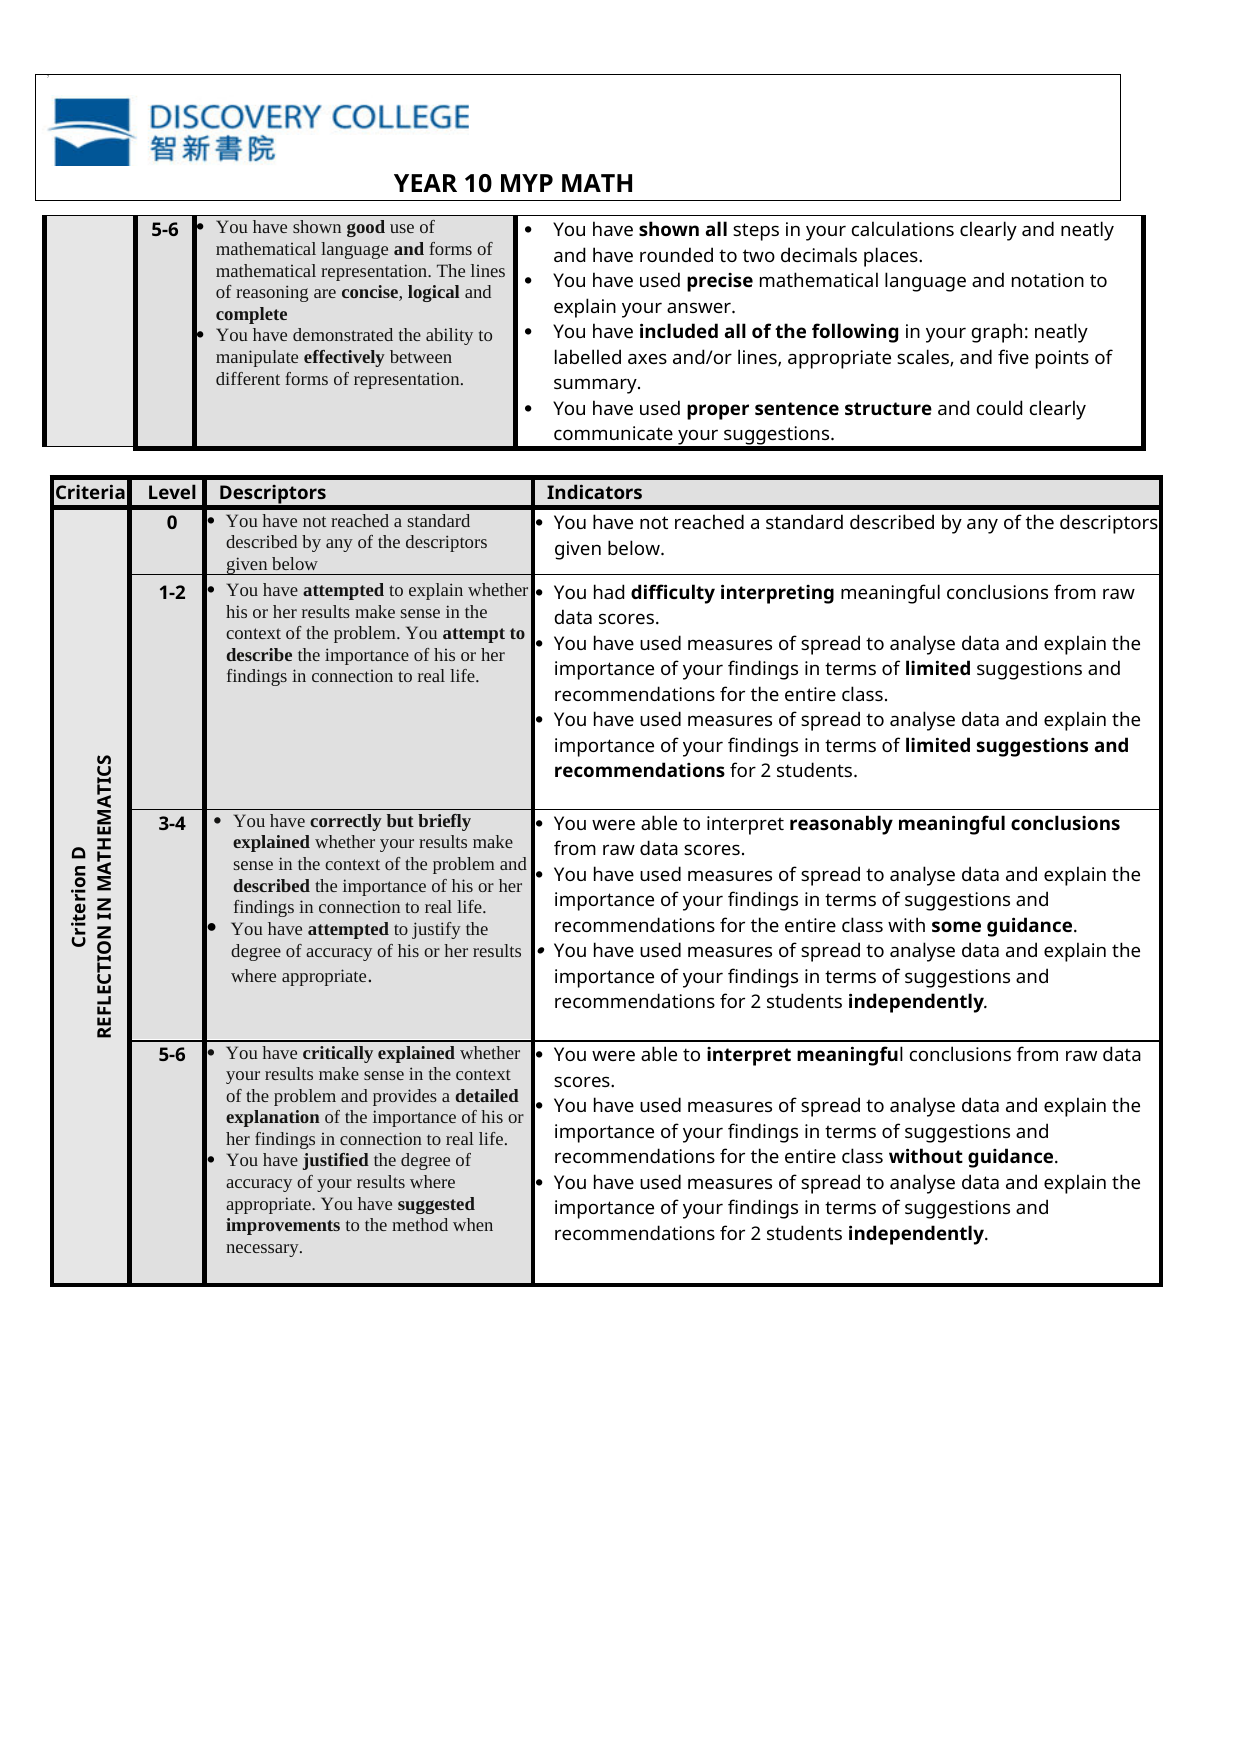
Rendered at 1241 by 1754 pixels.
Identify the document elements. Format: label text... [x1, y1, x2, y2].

picture [41, 95, 471, 166]
table_cell You were able to interpret reasonably meaningful conclusions from raw data scores. You have used measures of spread to analyse data and explain the importance of your findings in terms of suggestions and recommendations for the entire class with some guidance. You have used measures of spread to analyse data and explain the importance of your findings in terms of suggestions and recommendations for 2 students independently. [535, 810, 1159, 1039]
table_header Indicators [535, 480, 1159, 505]
table_cell 0 [132, 510, 202, 574]
table_cell You have critically explained whether your results make sense in the context of the problem and provides a detailed explanation of the importance of his or her findings in connection to real life. You have justified the degree of accuracy of your results where appropriate. You have suggested improvements to the method when necessary. [207, 1042, 531, 1283]
table_header Level [132, 480, 202, 505]
table_cell 5-6 [132, 1042, 202, 1283]
table_cell You have correctly but briefly explained whether your results make sense in the context of the problem and described the importance of his or her findings in connection to real life. You have attempted to justify the degree of accuracy of his or her results where appropriate. [207, 810, 531, 1039]
table_cell You were able to interpret meaningful conclusions from raw data scores. You have used measures of spread to analyse data and explain the importance of your findings in terms of suggestions and recommendations for the entire class without guidance. You have used measures of spread to analyse data and explain the importance of your findings in terms of suggestions and recommendations for 2 students independently. [535, 1042, 1159, 1283]
table_cell 5-6 [138, 216, 192, 446]
table_cell 3-4 [132, 810, 202, 1039]
table_cell 1-2 [132, 575, 202, 809]
table_cell You have attempted to explain whether his or her results make sense in the context of the problem. You attempt to describe the importance of his or her findings in connection to real life. [207, 575, 531, 809]
table_cell You have not reached a standard described by any of the descriptors given below [207, 510, 531, 574]
table_cell You have shown good use of mathematical language and forms of mathematical representation. The lines of reasoning are concise, logical and complete You have demonstrated the ability to manipulate effectively between different forms of representation. [197, 216, 513, 446]
table_cell You had difficulty interpreting meaningful conclusions from raw data scores. You have used measures of spread to analyse data and explain the importance of your findings in terms of limited suggestions and recommendations for the entire class. You have used measures of spread to analyse data and explain the importance of your findings in terms of limited suggestions and recommendations for 2 students. [535, 575, 1159, 809]
table_cell You have not reached a standard described by any of the descriptors given below. [535, 510, 1159, 574]
table_header Descriptors [207, 480, 531, 505]
table_cell You have shown all steps in your calculations clearly and neatly and have rounded to two decimals places. You have used precise mathematical language and notation to explain your answer. You have included all of the following in your graph: neatly labelled axes and/or lines, appropriate scales, and five points of summary. You have used proper sentence structure and could clearly communicate your suggestions. [518, 216, 1141, 446]
table_header Criteria [54, 480, 127, 505]
table_cell Criterion D REFLECTION IN MATHEMATICS [54, 510, 127, 1283]
